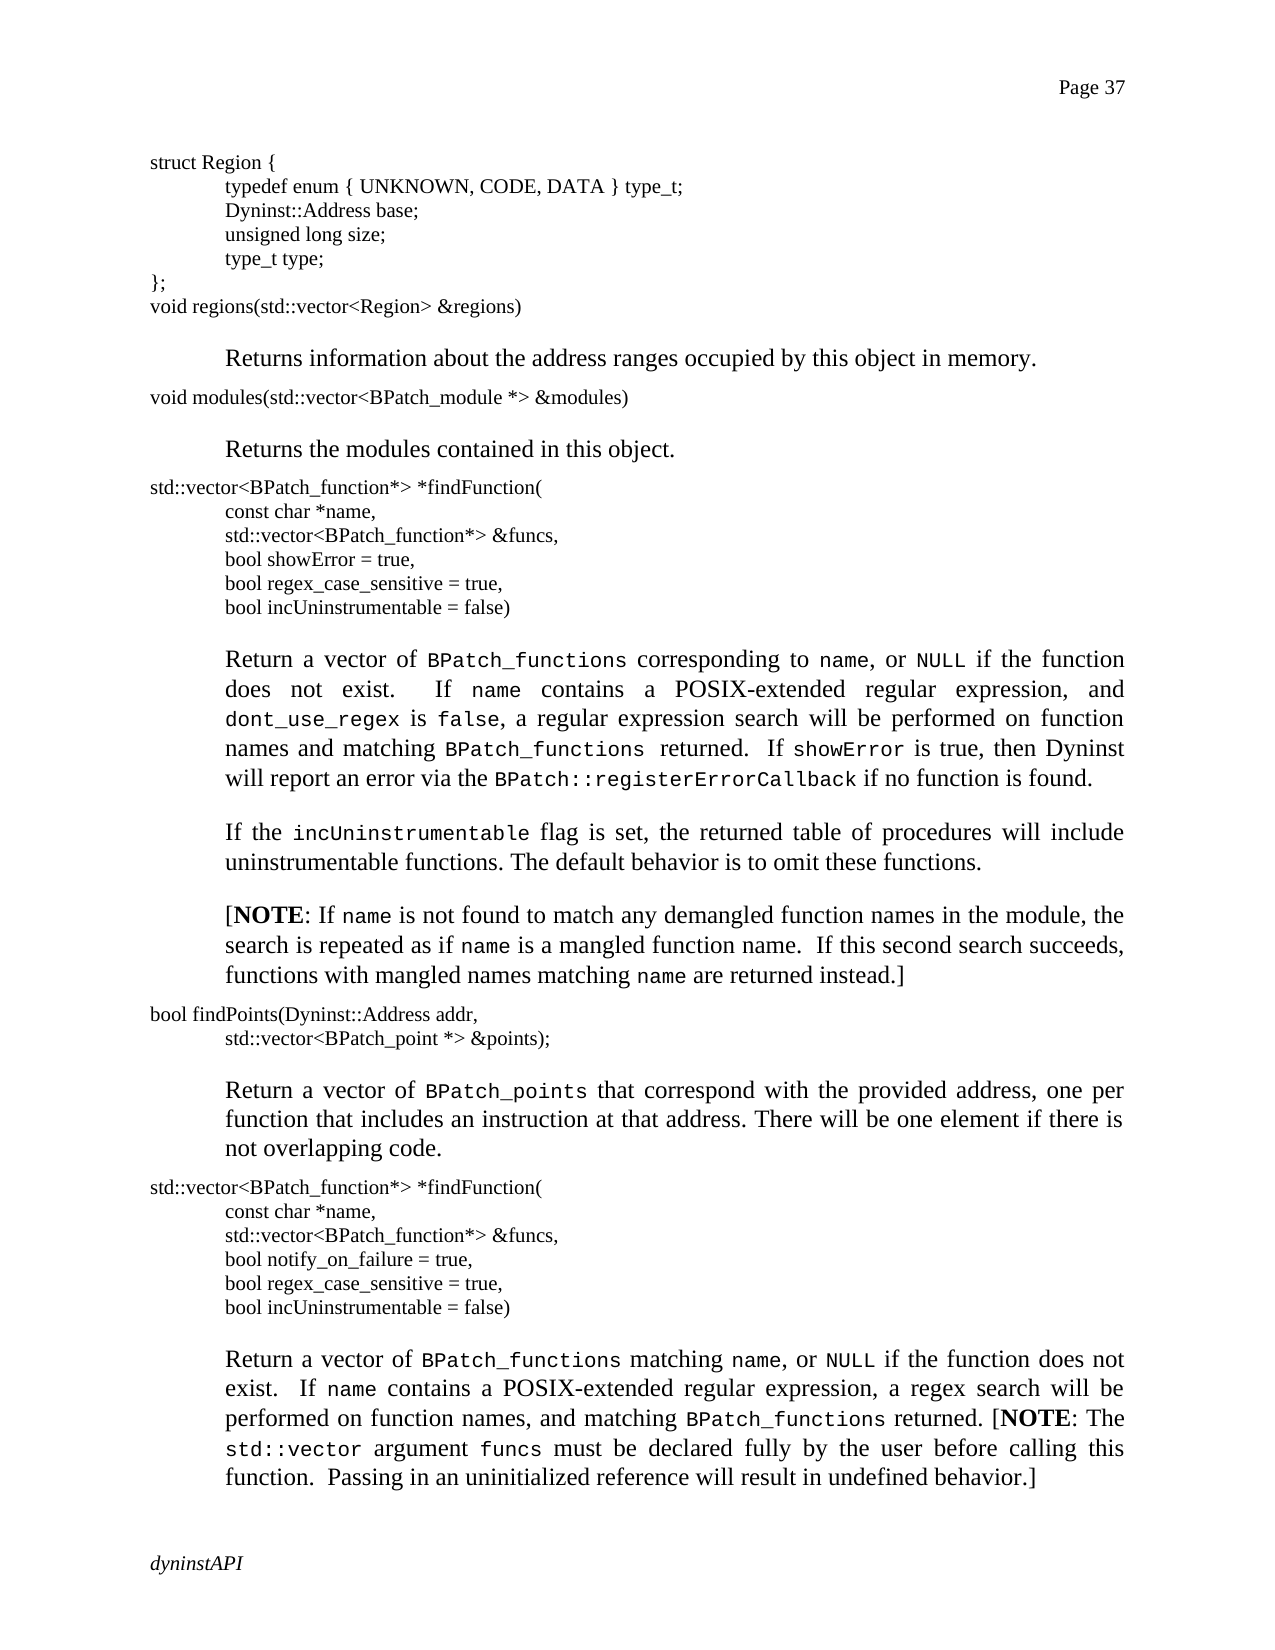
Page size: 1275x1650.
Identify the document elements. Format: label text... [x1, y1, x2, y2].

text std::vector<BPatch_function*> *findFunction( [150, 475, 1125, 499]
text void regions(std::vector<Region> &regions) [150, 294, 1125, 318]
text bool regex_case_sensitive = true, [225, 571, 1125, 595]
text std::vector<BPatch_function*> *findFunction( [150, 1174, 1125, 1199]
list If the incUninstrumentable flag is set, the returned table of procedures will include uninstrumentable functions. The default behavior is to omit these functions. [225, 817, 1125, 876]
text std::vector<BPatch_point *> &points); [225, 1026, 1125, 1050]
text bool incUninstrumentable = false) [225, 595, 1125, 619]
text Dyninst::Address base; [150, 198, 1125, 222]
text bool incUninstrumentable = false) [225, 1295, 1125, 1319]
text typedef enum { UNKNOWN, CODE, DATA } type_t; [150, 174, 1125, 198]
text struct Region { [150, 150, 1125, 174]
text std::vector<BPatch_function*> &funcs, [225, 523, 1125, 547]
text std::vector<BPatch_function*> &funcs, [225, 1223, 1125, 1247]
text unsigned long size; [150, 222, 1125, 246]
text bool showError = true, [225, 547, 1125, 571]
text type_t type; [150, 246, 1125, 270]
list [NOTE: If name is not found to match any demangled function names in the module, the search is repeated as if name is a mangled function name. If this second search succeeds, functions with mangled names matching name are returned instead.] [225, 901, 1125, 989]
list Return a vector of BPatch_functions matching name, or NULL if the function does not exist. If name contains a POSIX-extended regular expression, a regex search will be performed on function names, and matching BPatch_functions returned. [NOTE: The std::vector argument funcs must be declared fully by the user before calling this function. Passing in an uninitialized reference will result in undefined behavior.] [225, 1344, 1125, 1491]
text const char *name, [225, 1199, 1125, 1223]
text }; [150, 270, 1125, 294]
text const char *name, [225, 499, 1125, 523]
text bool findPoints(Dyninst::Address addr, [150, 1002, 1125, 1026]
list Return a vector of BPatch_functions corresponding to name, or NULL if the function does not exist. If name contains a POSIX-extended regular expression, and dont_use_regex is false, a regular expression search will be performed on function names and matching BPatch_functions returned. If showError is true, then Dyninst will report an error via the BPatch::registerErrorCallback if no function is found. [225, 644, 1125, 792]
text Return a vector of BPatch_points that correspond with the provided address, one per function that includes an instruction at that address. There will be one element if there is not overlapping code. [225, 1075, 1125, 1162]
text Returns the modules contained in this object. [225, 434, 1125, 462]
text bool notify_on_failure = true, [225, 1247, 1125, 1271]
text Returns information about the address ranges occupied by this object in memory. [225, 343, 1125, 372]
text void modules(std::vector<BPatch_module *> &modules) [150, 385, 1125, 409]
text bool regex_case_sensitive = true, [225, 1271, 1125, 1295]
